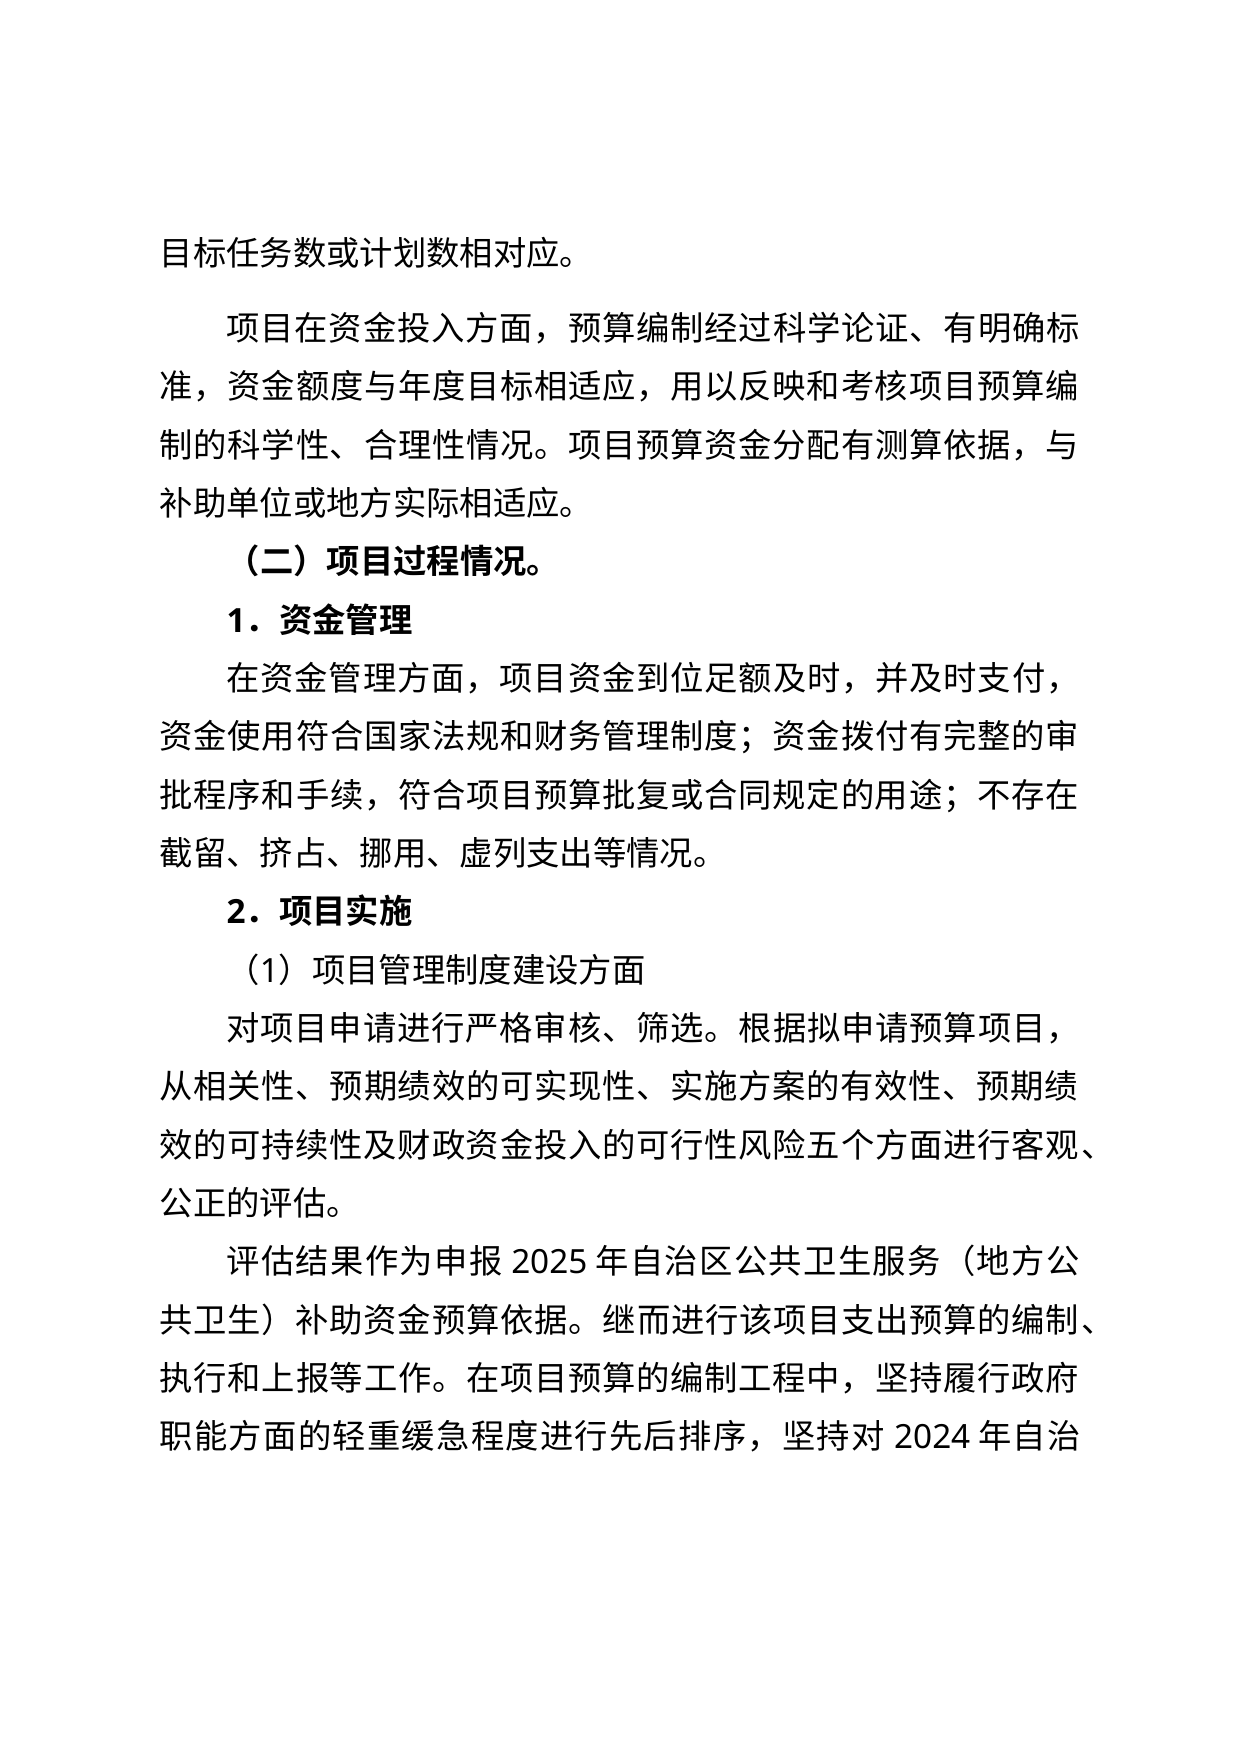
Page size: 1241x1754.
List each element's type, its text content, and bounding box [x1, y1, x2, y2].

text 2．项目实施 [159, 877, 1081, 935]
text 项目在资金投入方面，预算编制经过科学论证、有明确标准，资金额度与年度目标相适应，用以反映和考核项目预算编制的科学性、合理性情况。项目预算资金分配有测算依据，与补助单位或地方实际相适应。 [159, 294, 1081, 527]
text 对项目申请进行严格审核、筛选。根据拟申请预算项目，从相关性、预期绩效的可实现性、实施方案的有效性、预期绩效的可持续性及财政资金投入的可行性风险五个方面进行客观、公正的评估。 [159, 994, 1081, 1227]
text （1）项目管理制度建设方面 [159, 935, 1081, 994]
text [159, 1227, 1085, 1525]
text 1．资金管理 [159, 585, 1081, 644]
text （二）项目过程情况。 [159, 527, 1081, 585]
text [159, 209, 1081, 294]
text 在资金管理方面，项目资金到位足额及时，并及时支付，资金使用符合国家法规和财务管理制度；资金拨付有完整的审批程序和手续，符合项目预算批复或合同规定的用途；不存在截留、挤占、挪用、虚列支出等情况。 [159, 644, 1081, 877]
